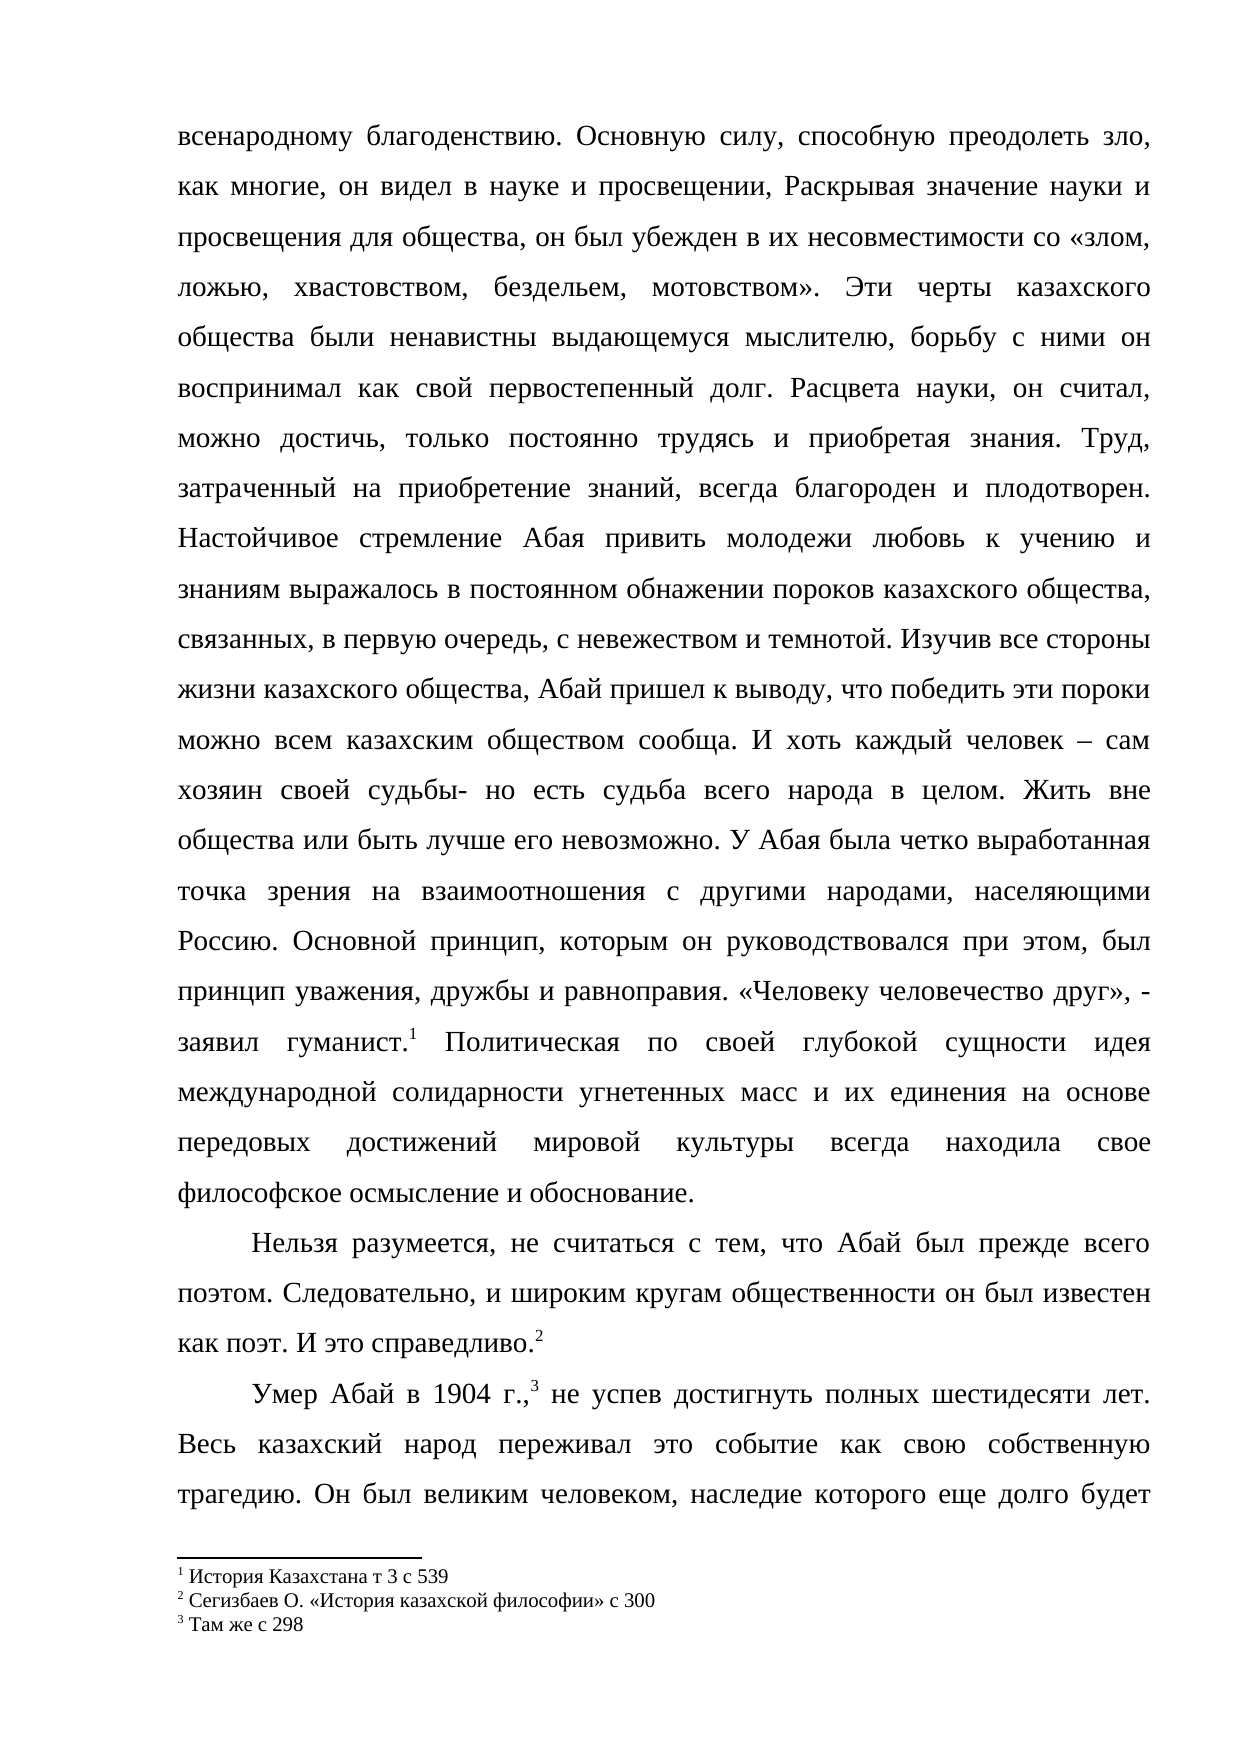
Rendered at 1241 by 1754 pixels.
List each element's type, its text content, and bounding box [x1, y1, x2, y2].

text Нельзя разумеется, не считаться с тем, что Абай был прежде всего поэтом. Следовательно, и широким кругам общественности он был известен как поэт. И это справедливо. [177, 1225, 1152, 1359]
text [177, 118, 1152, 1208]
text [177, 1376, 1152, 1510]
